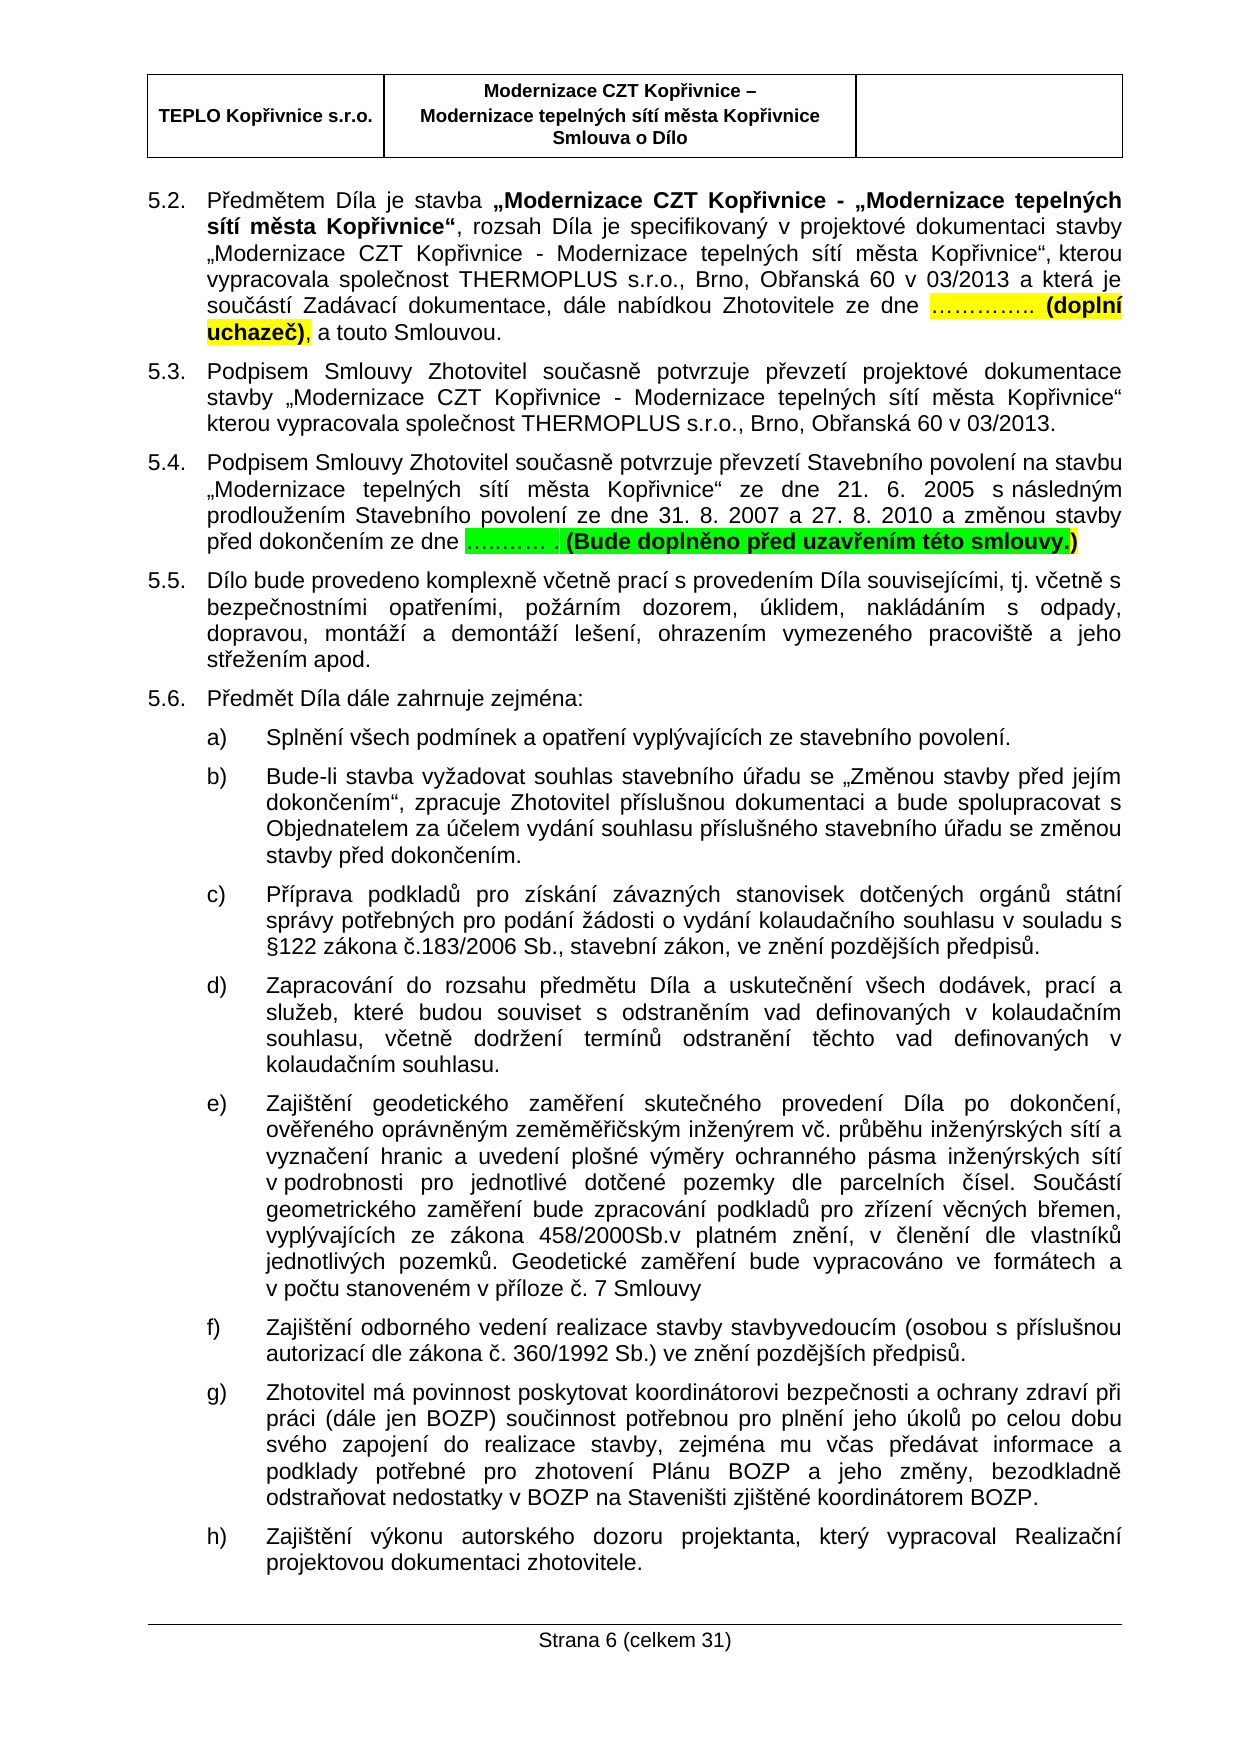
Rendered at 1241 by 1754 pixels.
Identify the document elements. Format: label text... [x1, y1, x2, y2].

subtitle Zhotovitel má povinnost poskytovat koordinátorovi bezpečnosti a ochrany zdraví při práci (dále jen BOZP) součinnost potřebnou pro plnění jeho úkolů po celou dobu svého zapojení do realizace stavby, zejména mu včas předávat informace a podklady potřebné pro zhotovení Plánu BOZP a jeho změny, bezodkladně odstraňovat nedostatky v BOZP na Staveništi zjištěné koordinátorem BOZP. [207, 1379, 1122, 1510]
subtitle Zajištění geodetického zaměření skutečného provedení Díla po dokončení, ověřeného oprávněným zeměměřičským inženýrem vč. průběhu inženýrských sítí a vyznačení hranic a uvedení plošné výměry ochranného pásma inženýrských sítí v podrobnosti pro jednotlivé dotčené pozemky dle parcelních čísel. Součástí geometrického zaměření bude zpracování podkladů pro zřízení věcných břemen, vyplývajících ze zákona 458/2000Sb.v platném znění, v členění dle vlastníků jednotlivých pozemků. Geodetické zaměření bude vypracováno ve formátech a v počtu stanoveném v příloze č. 7 Smlouvy [207, 1090, 1122, 1301]
subtitle Zapracování do rozsahu předmětu Díla a uskutečnění všech dodávek, prací a služeb, které budou souviset s odstraněním vad definovaných v kolaudačním souhlasu, včetně dodržení termínů odstranění těchto vad definovaných v kolaudačním souhlasu. [207, 972, 1122, 1078]
subtitle Podpisem Smlouvy Zhotovitel současně potvrzuje převzetí projektové dokumentace stavby „Modernizace CZT Kopřivnice - Modernizace tepelných sítí města Kopřivnice“ kterou vypracovala společnost THERMOPLUS s.r.o., Brno, Obřanská 60 v 03/2013. [148, 358, 1122, 437]
subtitle Příprava podkladů pro získání závazných stanovisek dotčených orgánů státní správy potřebných pro podání žádosti o vydání kolaudačního souhlasu v souladu s §122 zákona č.183/2006 Sb., stavební zákon, ve znění pozdějších předpisů. [207, 881, 1122, 960]
subtitle Předmětem Díla je stavba „Modernizace CZT Kopřivnice - „Modernizace tepelných sítí města Kopřivnice“, rozsah Díla je specifikovaný v projektové dokumentaci stavby „Modernizace CZT Kopřivnice - Modernizace tepelných sítí města Kopřivnice“, kterou vypracovala společnost THERMOPLUS s.r.o., Brno, Obřanská 60 v 03/2013 a která je součástí Zadávací dokumentace, dále nabídkou Zhotovitele ze dne ………….. (doplní uchazeč), a touto Smlouvou. [148, 187, 1122, 345]
subtitle Zajištění odborného vedení realizace stavby stavbyvedoucím (osobou s příslušnou autorizací dle zákona č. 360/1992 Sb.) ve znění pozdějších předpisů. [207, 1313, 1122, 1366]
subtitle Splnění všech podmínek a opatření vyplývajících ze stavebního povolení. [207, 724, 1122, 750]
subtitle Dílo bude provedeno komplexně včetně prací s provedením Díla souvisejícími, tj. včetně s bezpečnostními opatřeními, požárním dozorem, úklidem, nakládáním s odpady, dopravou, montáží a demontáží lešení, ohrazením vymezeného pracoviště a jeho střežením apod. [148, 567, 1122, 672]
subtitle Bude-li stavba vyžadovat souhlas stavebního úřadu se „Změnou stavby před jejím dokončením“, zpracuje Zhotovitel příslušnou dokumentaci a bude spolupracovat s Objednatelem za účelem vydání souhlasu příslušného stavebního úřadu se změnou stavby před dokončením. [207, 763, 1122, 868]
subtitle Podpisem Smlouvy Zhotovitel současně potvrzuje převzetí Stavebního povolení na stavbu „Modernizace tepelných sítí města Kopřivnice“ ze dne 21. 6. 2005 s následným prodloužením Stavebního povolení ze dne 31. 8. 2007 a 27. 8. 2010 a změnou stavby před dokončením ze dne …..…… . (Bude doplněno před uzavřením této smlouvy.) [148, 449, 1122, 554]
subtitle Předmět Díla dále zahrnuje zejména: [148, 685, 1122, 711]
subtitle Zajištění výkonu autorského dozoru projektanta, který vypracoval Realizační projektovou dokumentaci zhotovitele. [207, 1523, 1122, 1576]
